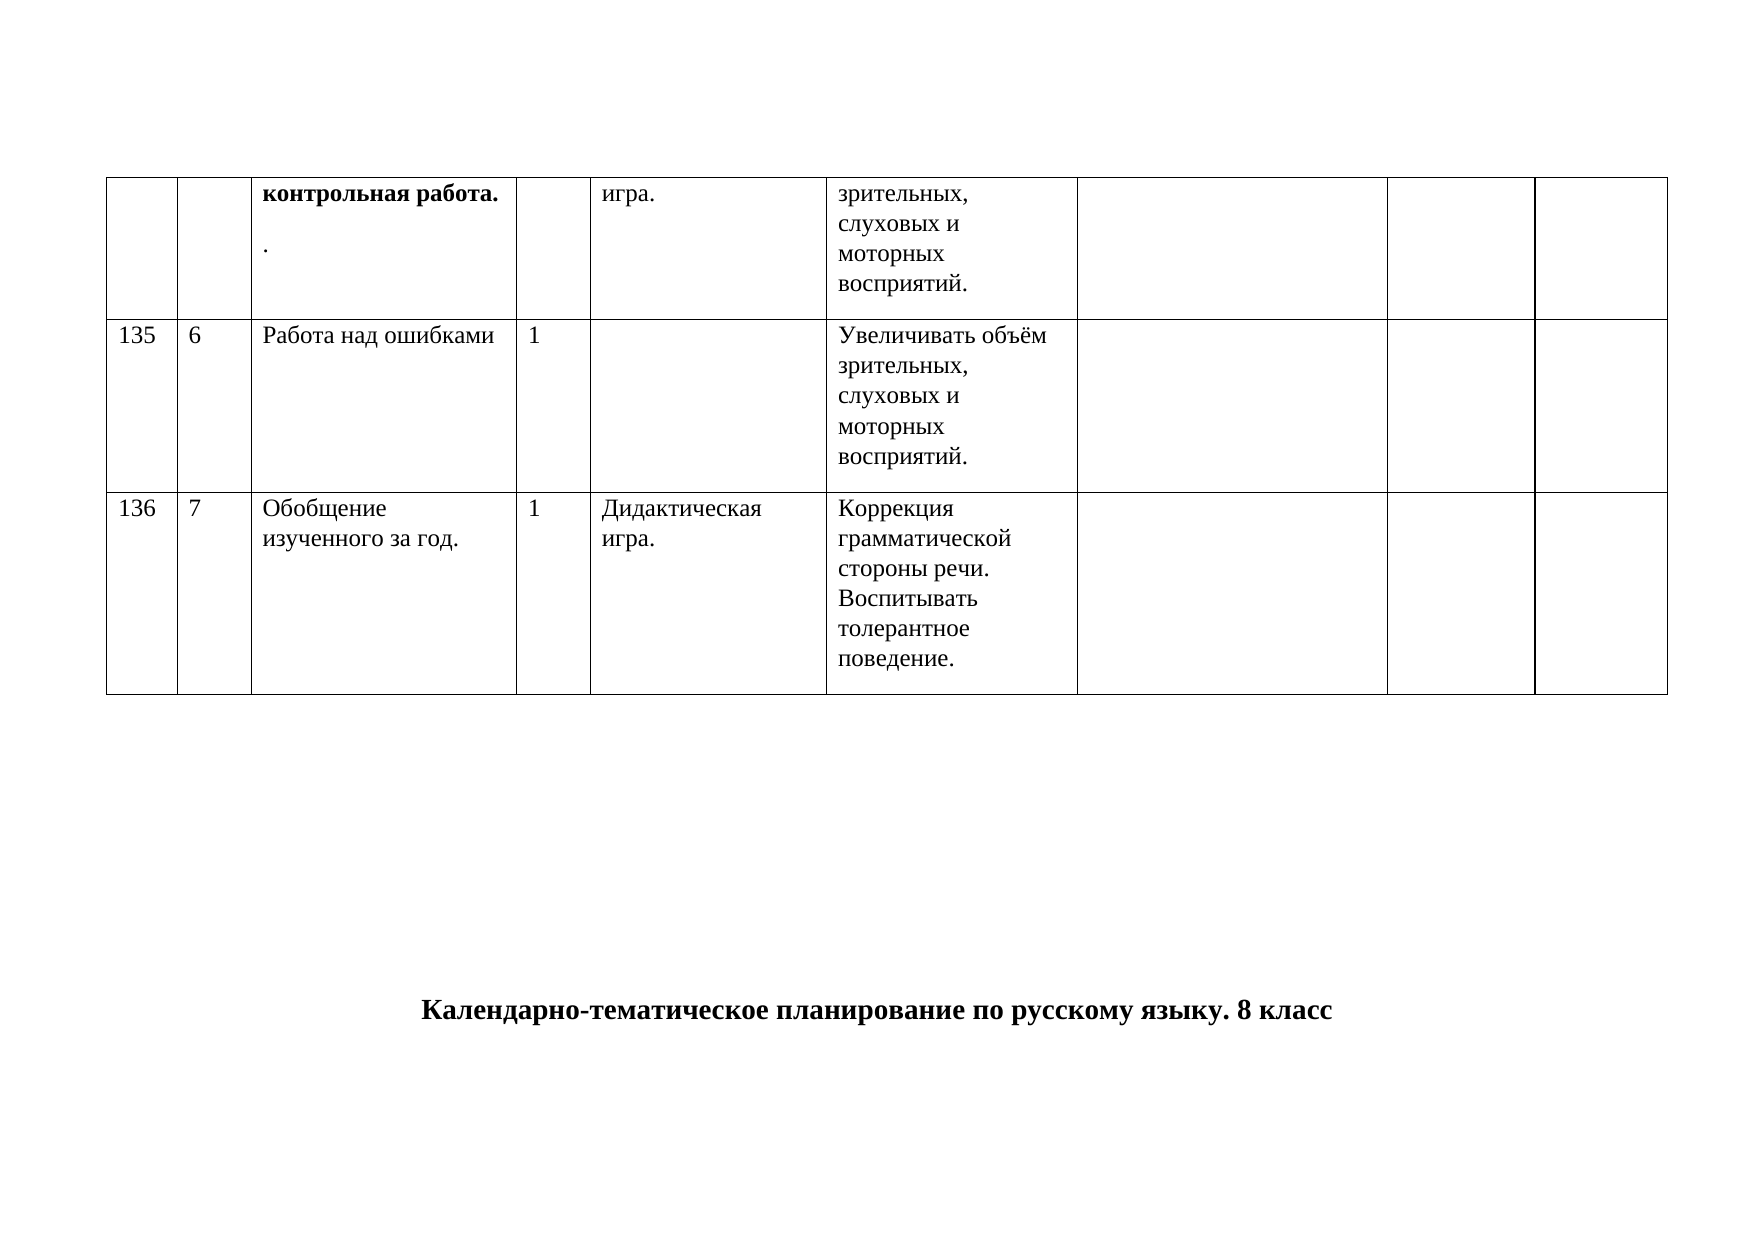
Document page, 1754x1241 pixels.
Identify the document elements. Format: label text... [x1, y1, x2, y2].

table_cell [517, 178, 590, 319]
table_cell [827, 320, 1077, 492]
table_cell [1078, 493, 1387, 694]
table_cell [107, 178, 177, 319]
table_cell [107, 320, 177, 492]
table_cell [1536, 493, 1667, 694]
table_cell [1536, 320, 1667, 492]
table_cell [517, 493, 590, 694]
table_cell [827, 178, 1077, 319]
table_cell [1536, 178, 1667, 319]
text Календарно-тематическое планирование по русскому языку. 8 класс [118, 992, 1636, 1026]
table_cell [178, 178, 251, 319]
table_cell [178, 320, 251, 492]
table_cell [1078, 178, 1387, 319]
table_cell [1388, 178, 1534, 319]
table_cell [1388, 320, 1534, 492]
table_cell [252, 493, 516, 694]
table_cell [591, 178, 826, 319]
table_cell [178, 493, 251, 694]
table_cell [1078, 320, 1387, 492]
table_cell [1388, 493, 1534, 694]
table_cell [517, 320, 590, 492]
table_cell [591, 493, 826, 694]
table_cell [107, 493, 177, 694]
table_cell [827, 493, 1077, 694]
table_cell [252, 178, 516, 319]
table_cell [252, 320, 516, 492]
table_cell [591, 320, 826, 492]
